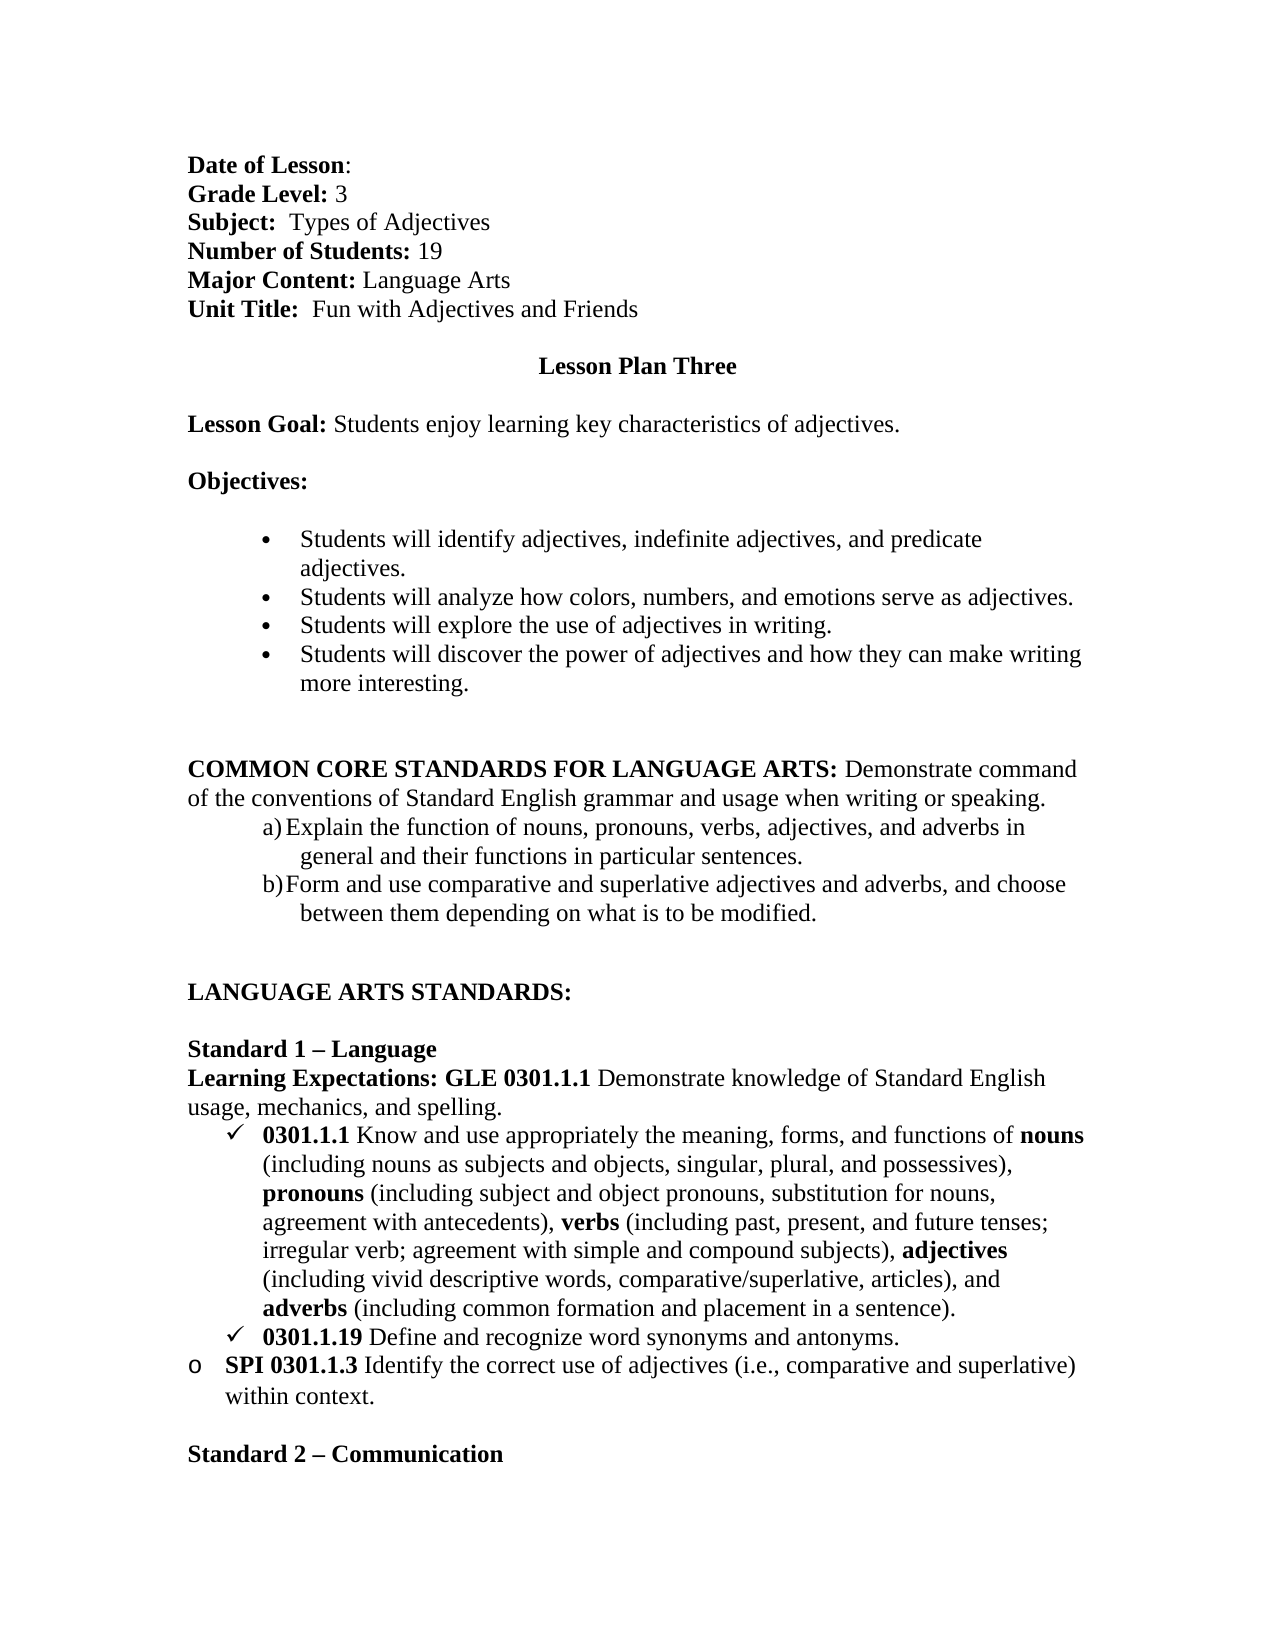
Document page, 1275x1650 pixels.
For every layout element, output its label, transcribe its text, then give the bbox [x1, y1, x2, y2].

text Date of Lesson: [187, 150, 1087, 179]
text Subject: Types of Adjectives [187, 207, 1087, 236]
list Explain the function of nouns, pronouns, verbs, adjectives, and adverbs in general and their functions in particular sentences. [262, 812, 1087, 869]
text Lesson Plan Three [187, 351, 1087, 380]
text Unit Title: Fun with Adjectives and Friends [187, 294, 1087, 322]
text COMMON CORE STANDARDS FOR LANGUAGE ARTS: Demonstrate command of the conventions of Standard English grammar and usage when writing or speaking. [187, 754, 1087, 812]
text Number of Students: 19 [187, 236, 1087, 265]
text Standard 1 – Language [187, 1034, 1087, 1063]
list Students will identify adjectives, indefinite adjectives, and predicate adjectives. [262, 524, 1087, 582]
text Major Content: Language Arts [187, 265, 1087, 294]
text Objectives: [187, 466, 1087, 495]
text Learning Expectations: GLE 0301.1.1 Demonstrate knowledge of Standard English usage, mechanics, and spelling. [187, 1063, 1087, 1120]
list SPI 0301.1.3 Identify the correct use of adjectives (i.e., comparative and superlative) within context. [187, 1350, 1087, 1410]
list Standard 2 – Communication [187, 1439, 1087, 1467]
text Lesson Goal: Students enjoy learning key characteristics of adjectives. [187, 409, 1087, 437]
list Students will analyze how colors, numbers, and emotions serve as adjectives. [262, 582, 1087, 610]
list Students will discover the power of adjectives and how they can make writing more interesting. [262, 639, 1087, 697]
list 0301.1.19 Define and recognize word synonyms and antonyms. [225, 1322, 1087, 1350]
text Grade Level: 3 [187, 179, 1087, 207]
text LANGUAGE ARTS STANDARDS: [187, 977, 1087, 1005]
list Form and use comparative and superlative adjectives and adverbs, and choose between them depending on what is to be modified. [262, 869, 1087, 927]
list Students will explore the use of adjectives in writing. [262, 610, 1087, 639]
list 0301.1.1 Know and use appropriately the meaning, forms, and functions of nouns (including nouns as subjects and objects, singular, plural, and possessives), pronouns (including subject and object pronouns, substitution for nouns, agreement with antecedents), verbs (including past, present, and future tenses; irregular verb; agreement with simple and compound subjects), adjectives (including vivid descriptive words, comparative/superlative, articles), and adverbs (including common formation and placement in a sentence). [225, 1120, 1087, 1322]
